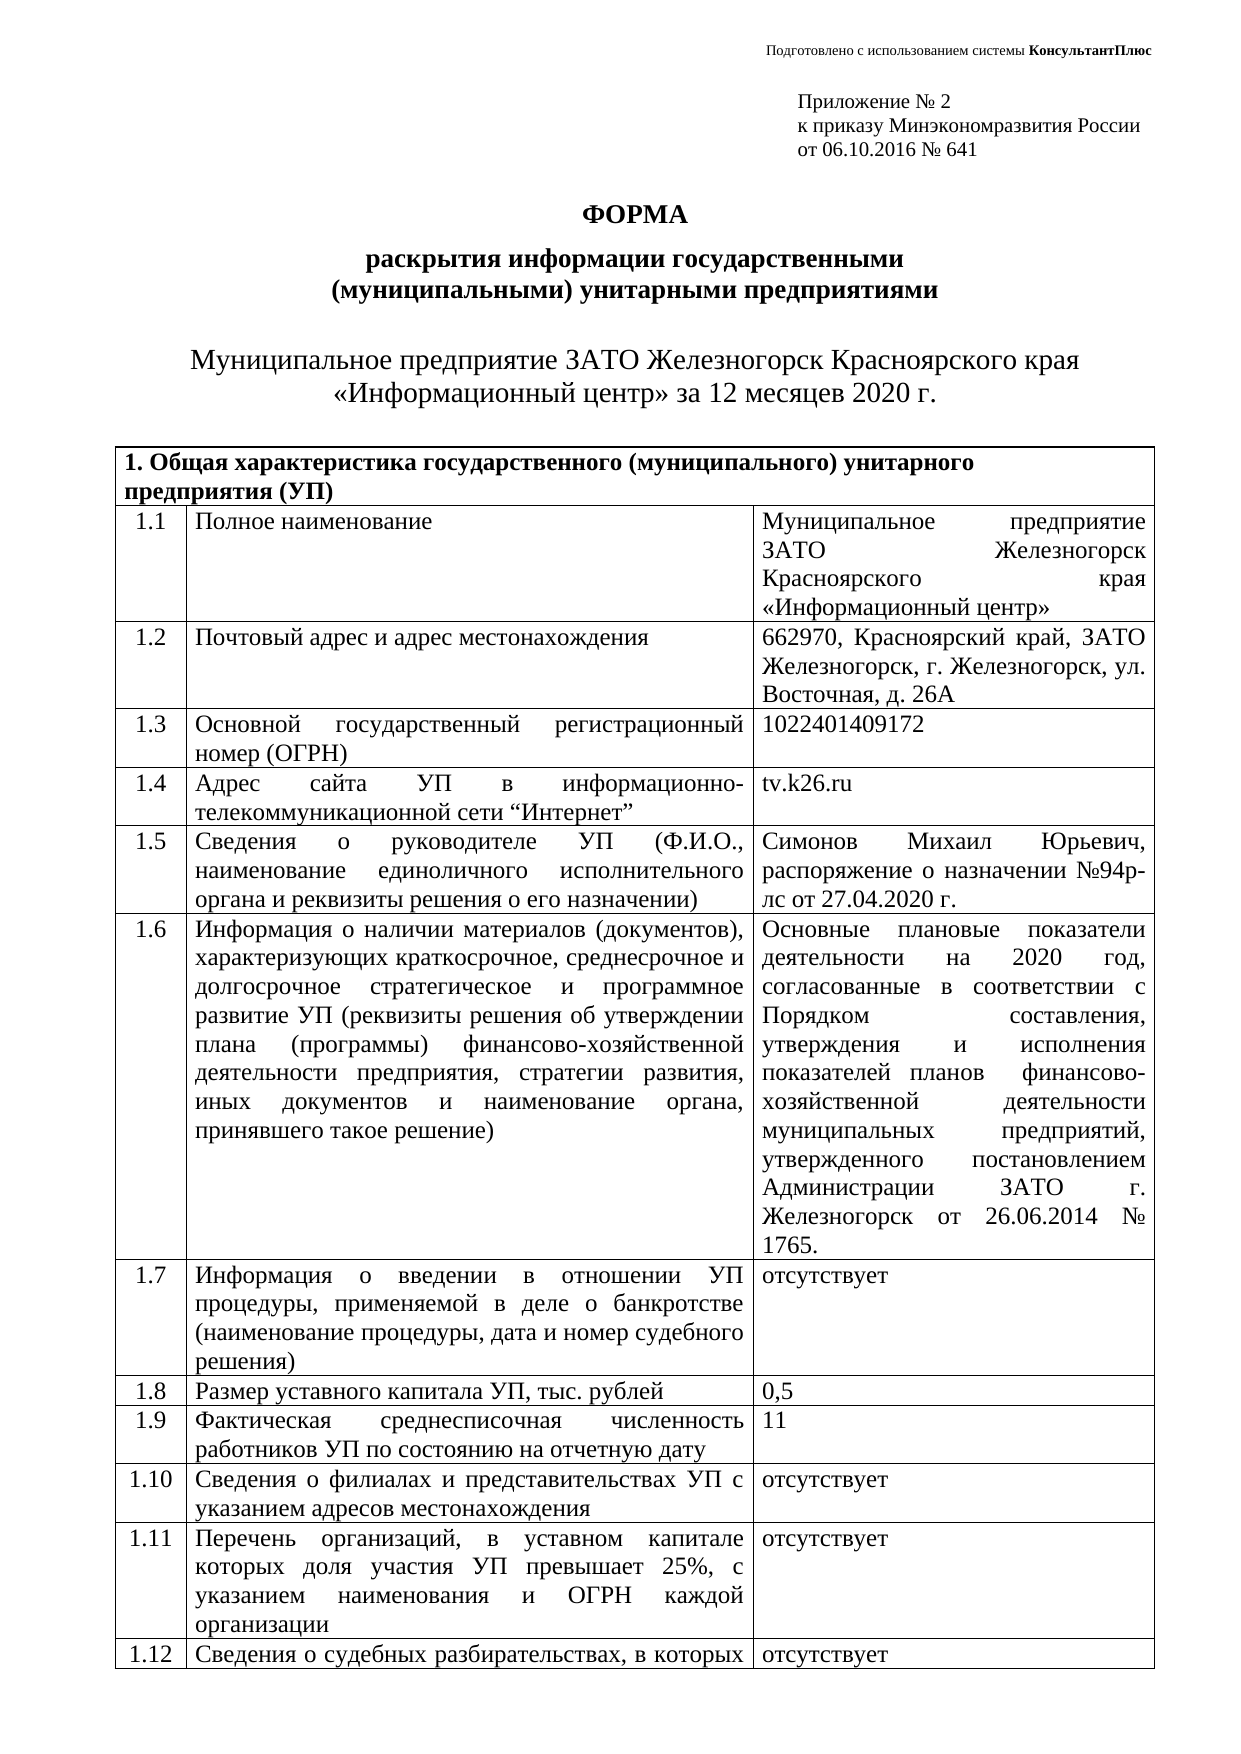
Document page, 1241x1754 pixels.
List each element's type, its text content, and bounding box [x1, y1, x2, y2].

table_cell Полное наименование [187, 506, 753, 621]
table_cell Основной государственный регистрационный номер (ОГРН) [187, 709, 753, 767]
table_cell 1.9 [116, 1406, 186, 1463]
table_cell 662970, Красноярский край, ЗАТО Железногорск, г. Железногорск, ул. Восточная, д. 26А [754, 622, 1154, 708]
table_cell 0,5 [754, 1376, 1154, 1404]
table_cell Информация о наличии материалов (документов), характеризующих краткосрочное, среднесрочное и долгосрочное стратегическое и программное развитие УП (реквизиты решения об утверждении плана (программы) финансово-хозяйственной деятельности предприятия, стратегии развития, иных документов и наименование органа, принявшего такое решение) [187, 914, 753, 1259]
table_cell Перечень организаций, в уставном капитале которых доля участия УП превышает 25%, с указанием наименования и ОГРН каждой организации [187, 1523, 753, 1638]
table_cell 1.3 [116, 709, 186, 767]
table_cell tv.k26.ru [754, 768, 1154, 825]
table_cell Почтовый адрес и адрес местонахождения [187, 622, 753, 708]
table_cell 1.1 [116, 506, 186, 621]
table_cell Муниципальное предприятие ЗАТО Железногорск Красноярского края «Информационный центр» [754, 506, 1154, 621]
table_cell Сведения о филиалах и представительствах УП с указанием адресов местонахождения [187, 1464, 753, 1522]
table_header 1. Общая характеристика государственного (муниципального) унитарного предприятия (УП) [116, 448, 1154, 505]
table_cell отсутствует [754, 1260, 1154, 1375]
text раскрытия информации государственными (муниципальными) унитарными предприятиями [118, 242, 1152, 304]
table_cell Основные плановые показатели деятельности на 2020 год, согласованные в соответствии с Порядком составления, утверждения и исполнения показателей планов финансово-хозяйственной деятельности муниципальных предприятий, утвержденного постановлением Администрации ЗАТО г. Железногорск от 26.06.2014 № 1765. [754, 914, 1154, 1259]
table_cell Информация о введении в отношении УП процедуры, применяемой в деле о банкротстве (наименование процедуры, дата и номер судебного решения) [187, 1260, 753, 1375]
table_cell 1.8 [116, 1376, 186, 1404]
table_cell 1022401409172 [754, 709, 1154, 767]
table_cell Адрес сайта УП в информационно-телекоммуникационной сети “Интернет” [187, 768, 753, 825]
table_cell Размер уставного капитала УП, тыс. рублей [187, 1376, 753, 1404]
table_cell отсутствует [754, 1464, 1154, 1522]
table_cell Сведения о руководителе УП (Ф.И.О., наименование единоличного исполнительного органа и реквизиты решения о его назначении) [187, 826, 753, 913]
table_cell Симонов Михаил Юрьевич, распоряжение о назначении №94р-лс от 27.04.2020 г. [754, 826, 1154, 913]
table_cell 1.4 [116, 768, 186, 825]
text ФОРМА [118, 198, 1152, 229]
table_cell 1.11 [116, 1523, 186, 1638]
table_cell 1.5 [116, 826, 186, 913]
table_cell 1.10 [116, 1464, 186, 1522]
table_cell Фактическая среднесписочная численность работников УП по состоянию на отчетную дату [187, 1406, 753, 1463]
table_cell 1.7 [116, 1260, 186, 1375]
table_cell 11 [754, 1406, 1154, 1463]
table_cell отсутствует [754, 1639, 1154, 1667]
text Приложение № 2 к приказу Минэкономразвития России от 06.10.2016 № 641 [797, 89, 1152, 161]
table_cell 1.2 [116, 622, 186, 708]
table_cell 1.12 [116, 1639, 186, 1667]
table_cell 1.6 [116, 914, 186, 1259]
text Муниципальное предприятие ЗАТО Железногорск Красноярского края «Информационный центр» за 12 месяцев 2020 г. [118, 342, 1152, 409]
table_cell отсутствует [754, 1523, 1154, 1638]
